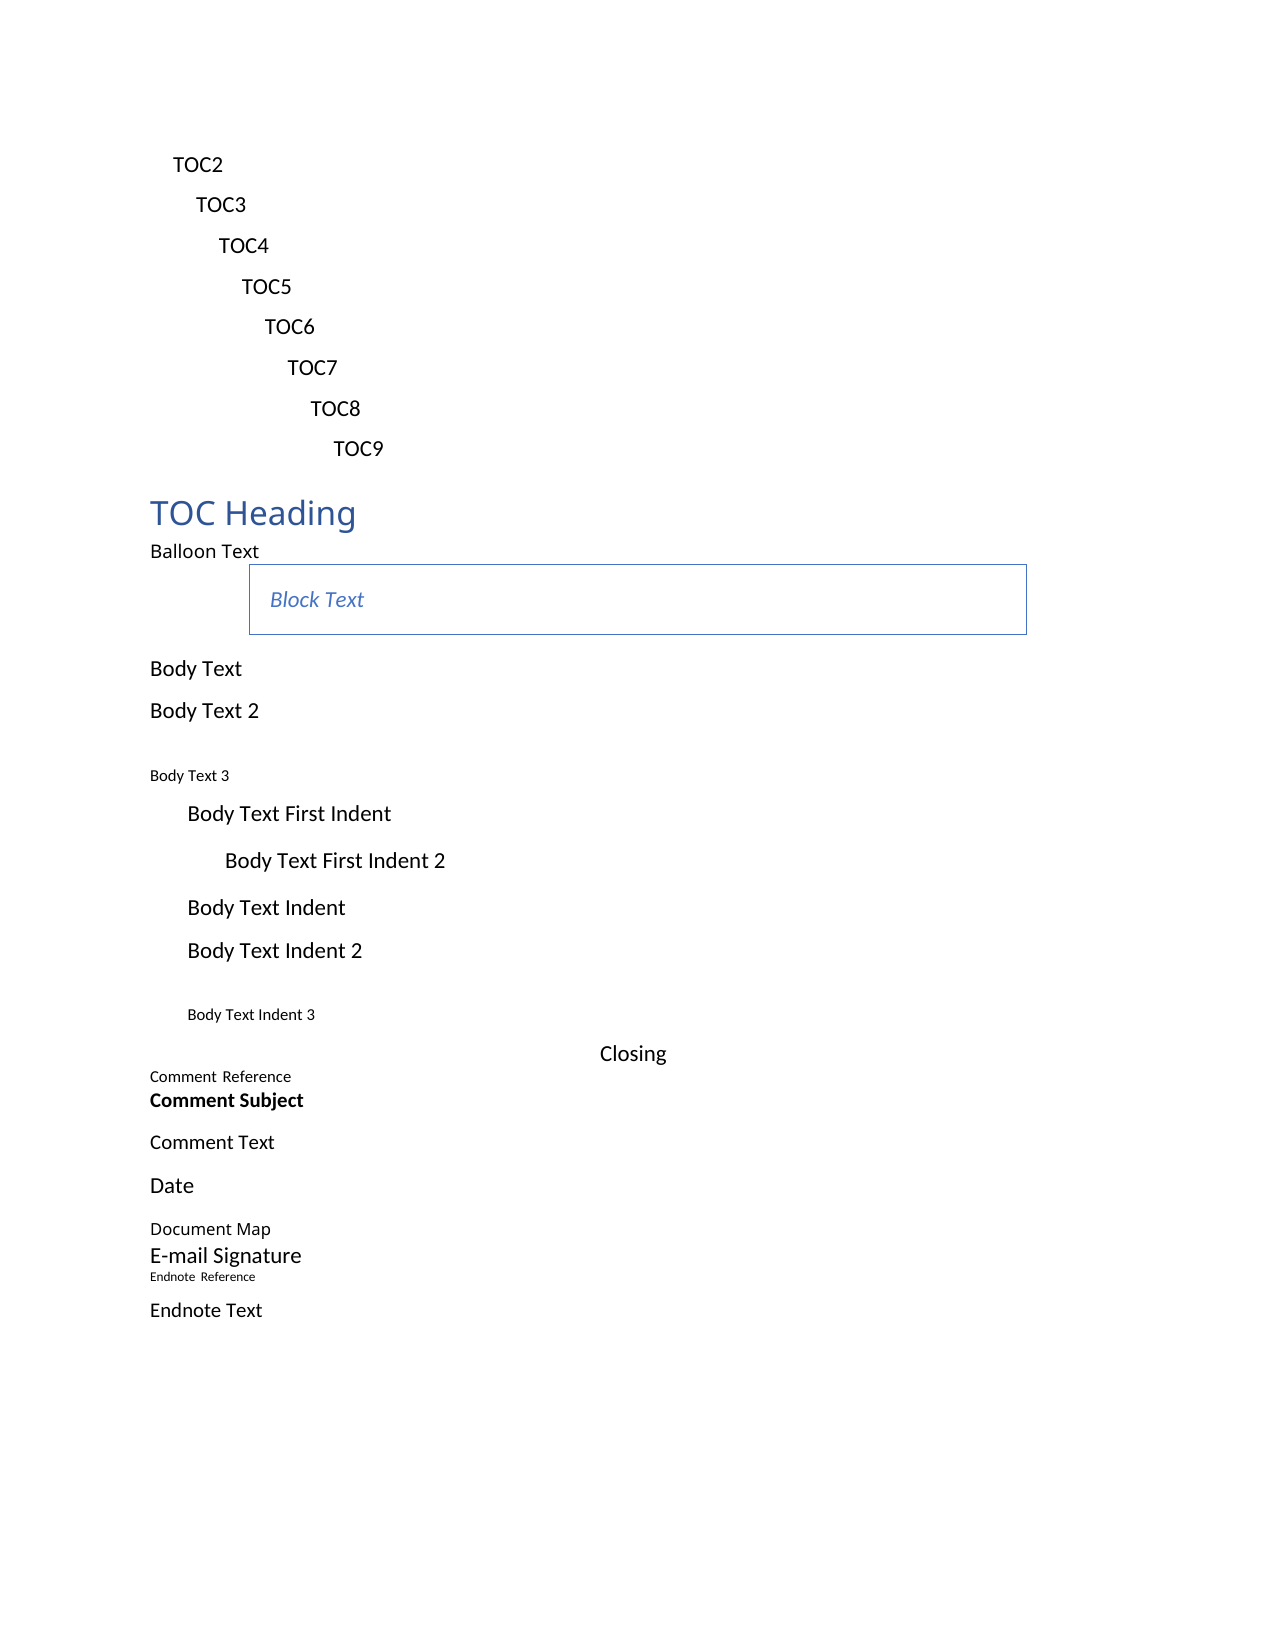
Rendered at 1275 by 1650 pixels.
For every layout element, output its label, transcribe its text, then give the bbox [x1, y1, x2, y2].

text Body Text Indent 2 [187, 936, 1125, 964]
text TOC2 [173, 150, 1125, 178]
text Body Text [150, 654, 1125, 682]
text Body Text Indent 3 [187, 1004, 1125, 1024]
text TOC7 [287, 353, 1125, 381]
text E-mail Signature [150, 1241, 1125, 1269]
text Body Text Indent [187, 893, 1125, 921]
text TOC5 [242, 272, 1125, 300]
text TOC9 [333, 434, 1125, 462]
text TOC6 [264, 312, 1125, 341]
text Document Map [150, 1218, 1125, 1241]
text Comment Text [150, 1129, 1125, 1154]
text Date [150, 1171, 1125, 1199]
text Body Text First Indent 2 [187, 846, 1125, 874]
text Endnote Text [150, 1297, 1125, 1322]
text Endnote Reference [150, 1269, 1125, 1297]
text TOC3 [196, 191, 1125, 219]
text Block Text [250, 565, 1026, 634]
text Body Text First Indent [150, 799, 1125, 827]
text Body Text 2 [150, 696, 1125, 724]
text Body Text 3 [150, 765, 1125, 785]
text Closing [600, 1039, 1125, 1067]
text Comment Reference [150, 1067, 1125, 1087]
subtitle TOC Heading [150, 489, 1125, 535]
text Balloon Text [150, 538, 1125, 564]
text TOC8 [310, 394, 1125, 422]
text TOC4 [219, 231, 1125, 259]
text Comment Subject [150, 1087, 1125, 1112]
